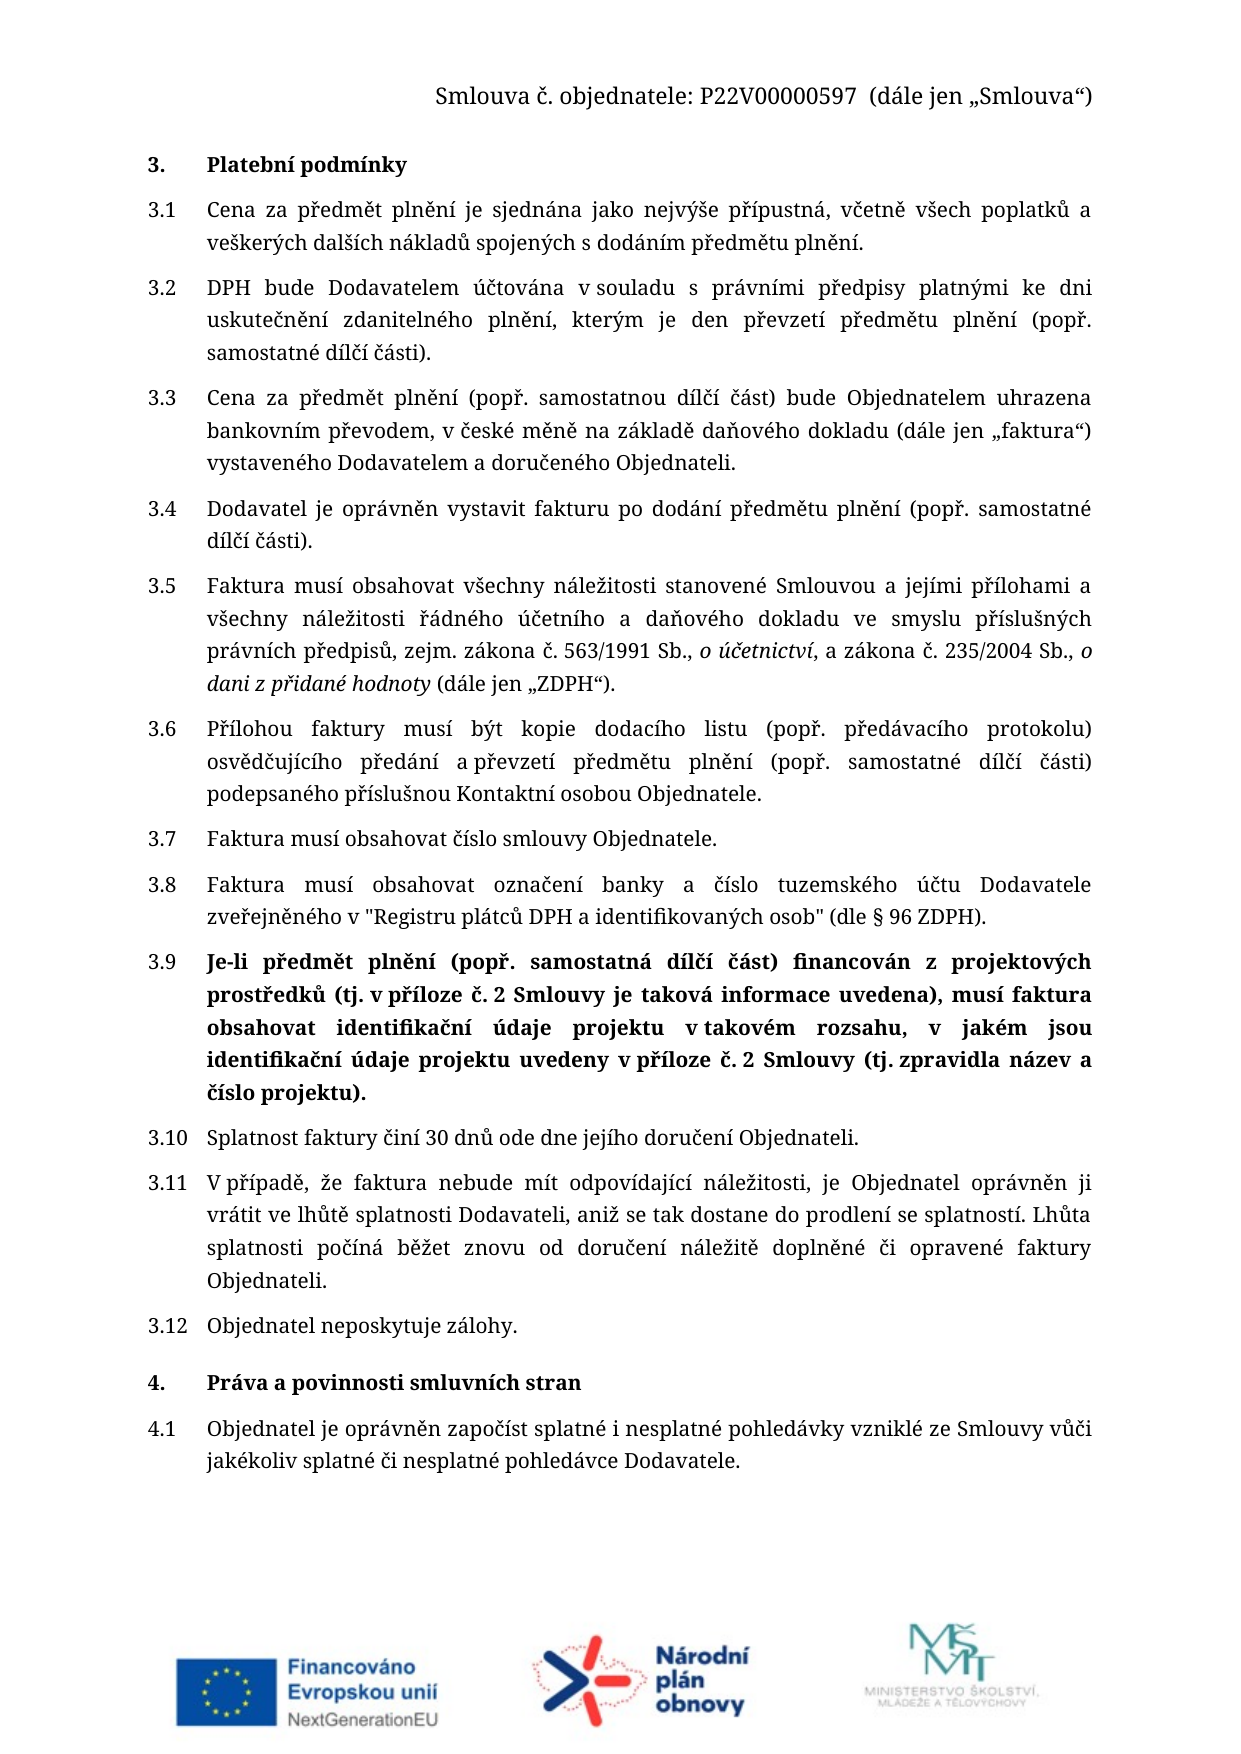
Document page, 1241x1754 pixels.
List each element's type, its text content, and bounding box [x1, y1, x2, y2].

list Splatnost faktury činí 30 dnů ode dne jejího doručení Objednateli. [148, 1123, 1093, 1151]
list Přílohou faktury musí být kopie dodacího listu (popř. předávacího protokolu) osvědčujícího předání a převzetí předmětu plnění (popř. samostatné dílčí části) podepsaného příslušnou Kontaktní osobou Objednatele. [148, 714, 1093, 808]
list Je-li předmět plnění (popř. samostatná dílčí část) financován z projektových prostředků (tj. v příloze č. 2 Smlouvy je taková informace uvedena), musí faktura obsahovat identifikační údaje projektu v takovém rozsahu, v jakém jsou identifikační údaje projektu uvedeny v příloze č. 2 Smlouvy (tj. zpravidla název a číslo projektu). [148, 947, 1093, 1106]
list Objednatel neposkytuje zálohy. [148, 1311, 1093, 1339]
list Faktura musí obsahovat všechny náležitosti stanovené Smlouvou a jejími přílohami a všechny náležitosti řádného účetního a daňového dokladu ve smyslu příslušných právních předpisů, zejm. zákona č. 563/1991 Sb., o účetnictví, a zákona č. 235/2004 Sb., o dani z přidané hodnoty (dále jen „ZDPH“). [148, 571, 1093, 698]
list Cena za předmět plnění je sjednána jako nejvýše přípustná, včetně všech poplatků a veškerých dalších nákladů spojených s dodáním předmětu plnění. [148, 195, 1093, 256]
list Práva a povinnosti smluvních stran [148, 1368, 1093, 1397]
list Cena za předmět plnění (popř. samostatnou dílčí část) bude Objednatelem uhrazena bankovním převodem, v české měně na základě daňového dokladu (dále jen „faktura“) vystaveného Dodavatelem a doručeného Objednateli. [148, 383, 1093, 477]
list DPH bude Dodavatelem účtována v souladu s právními předpisy platnými ke dni uskutečnění zdanitelného plnění, kterým je den převzetí předmětu plnění (popř. samostatné dílčí části). [148, 273, 1093, 367]
picture [147, 1577, 1093, 1754]
list Faktura musí obsahovat označení banky a číslo tuzemského účtu Dodavatele zveřejněného v "Registru plátců DPH a identifikovaných osob" (dle § 96 ZDPH). [148, 870, 1093, 931]
list V případě, že faktura nebude mít odpovídající náležitosti, je Objednatel oprávněn ji vrátit ve lhůtě splatnosti Dodavateli, aniž se tak dostane do prodlení se splatností. Lhůta splatnosti počíná běžet znovu od doručení náležitě doplněné či opravené faktury Objednateli. [148, 1168, 1093, 1294]
list Dodavatel je oprávněn vystavit fakturu po dodání předmětu plnění (popř. samostatné dílčí části). [148, 494, 1093, 555]
list Faktura musí obsahovat číslo smlouvy Objednatele. [148, 824, 1093, 853]
list Objednatel je oprávněn započíst splatné i nesplatné pohledávky vzniklé ze Smlouvy vůči jakékoliv splatné či nesplatné pohledávce Dodavatele. [148, 1414, 1093, 1475]
list Platební podmínky [148, 150, 1093, 179]
